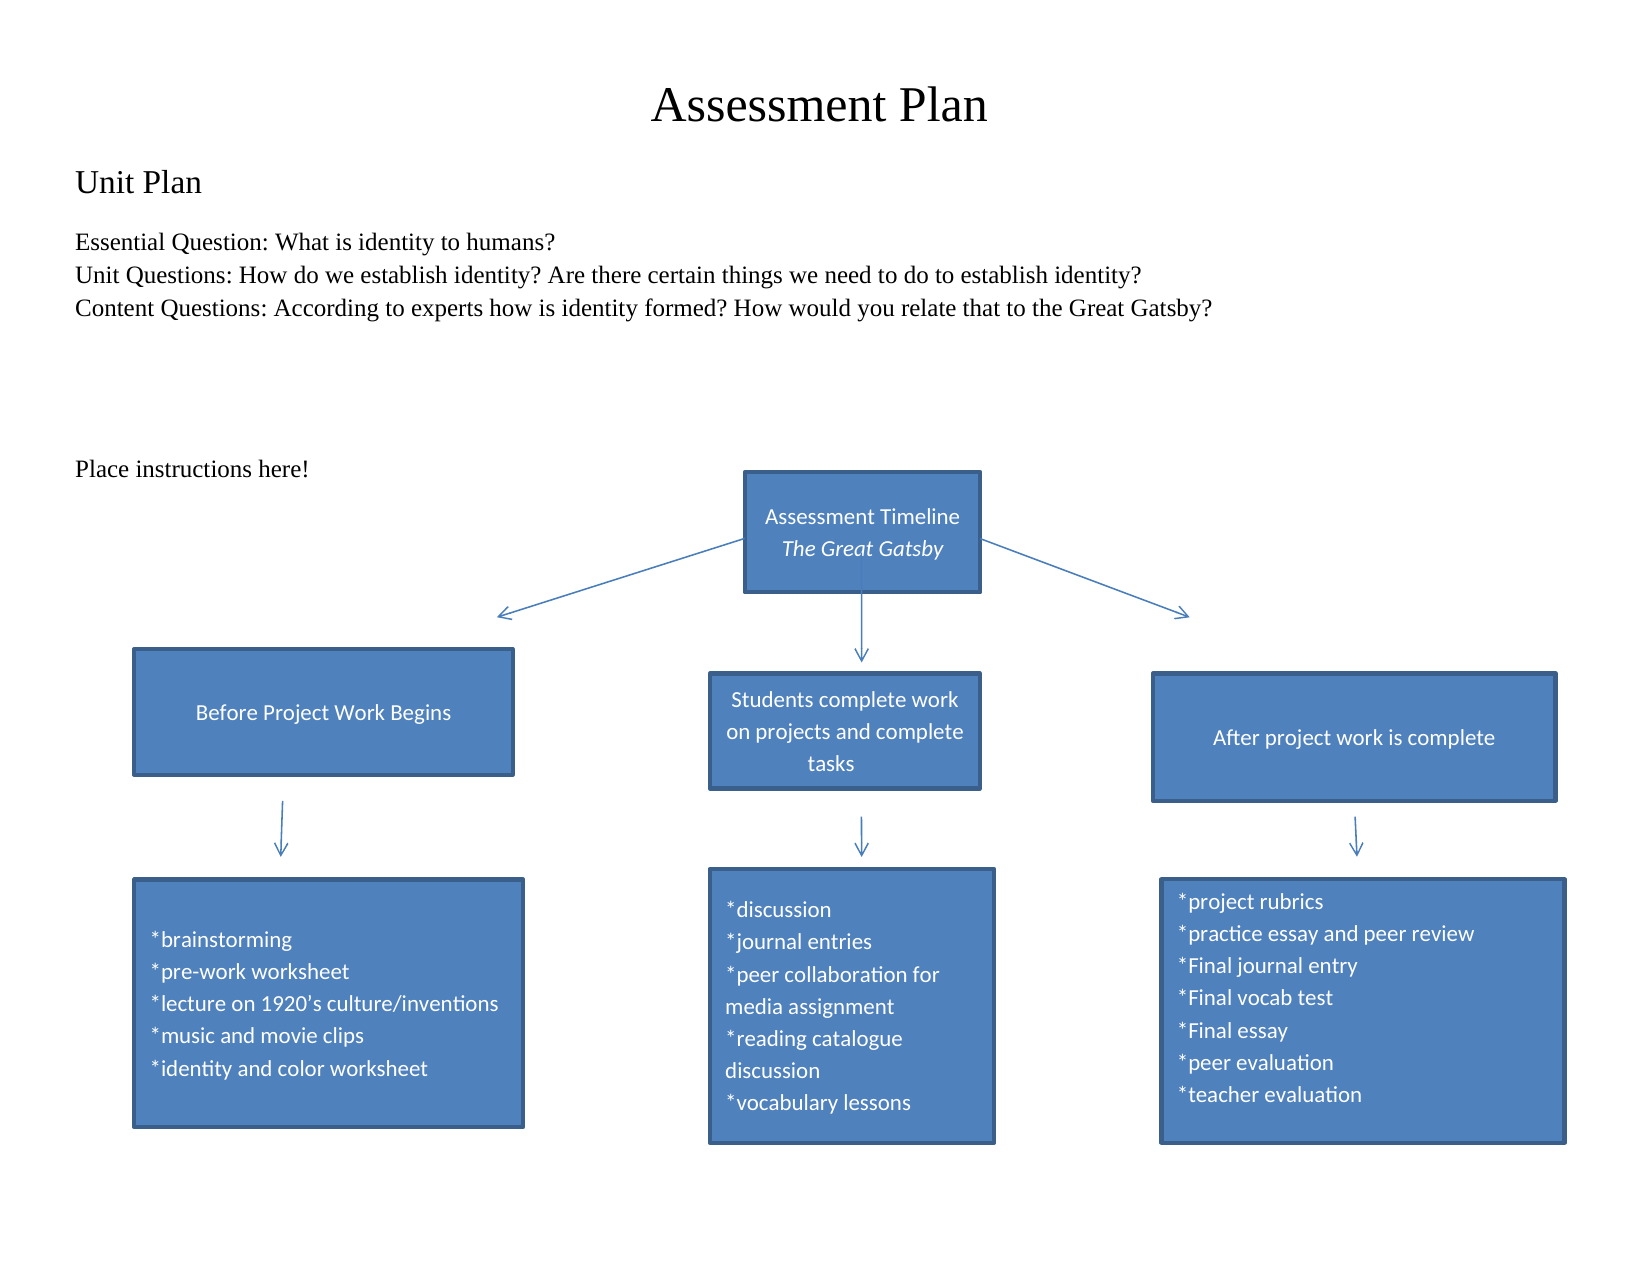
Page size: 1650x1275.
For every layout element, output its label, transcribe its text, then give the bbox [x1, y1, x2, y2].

text Assessment Plan [75, 75, 1563, 132]
text Essential Question: What is identity to humans? Unit Questions: How do we establish identity? Are there certain things we need to do to establish identity? Content Questions: According to experts how is identity formed? How would you relate that to the Great Gatsby? [75, 227, 1563, 322]
text Place instructions here! [75, 454, 1563, 483]
text Unit Plan [75, 162, 1563, 200]
